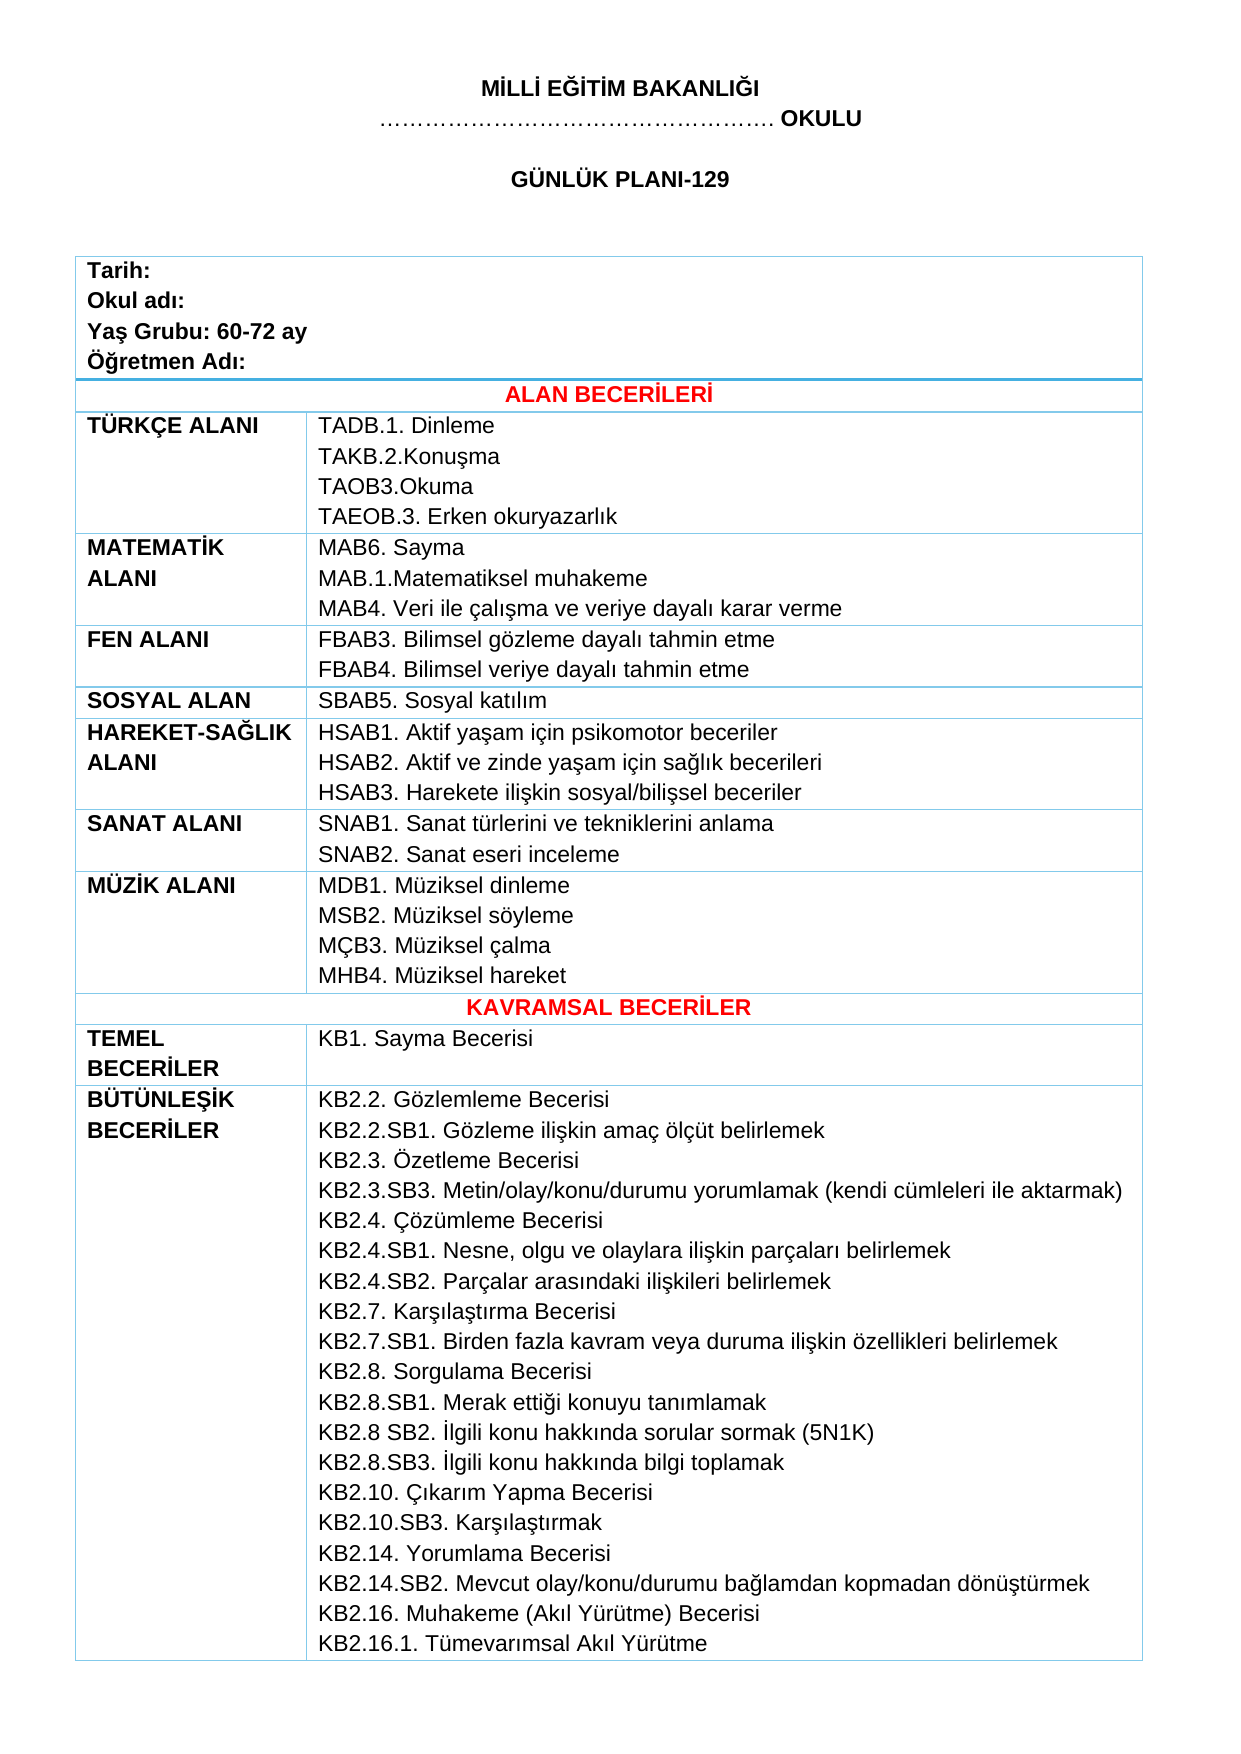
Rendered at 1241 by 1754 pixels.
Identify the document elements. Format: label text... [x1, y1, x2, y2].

table_cell MAB6. Sayma MAB.1.Matematiksel muhakeme MAB4. Veri ile çalışma ve veriye dayalı karar verme [307, 534, 1142, 625]
table_header Tarih: Okul adı: Yaş Grubu: 60-72 ay Öğretmen Adı: [76, 257, 1142, 378]
table_cell SBAB5. Sosyal katılım [307, 688, 1142, 718]
table_cell MDB1. Müziksel dinleme MSB2. Müziksel söyleme MÇB3. Müziksel çalma MHB4. Müziksel hareket [307, 872, 1142, 993]
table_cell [76, 1086, 306, 1660]
table_cell KB1. Sayma Becerisi [307, 1025, 1142, 1085]
table_cell TADB.1. Dinleme TAKB.2.Konuşma TAOB3.Okuma TAEOB.3. Erken okuryazarlık [307, 413, 1142, 533]
text MİLLİ EĞİTİM BAKANLIĞI [75, 75, 1165, 101]
table_cell MÜZİK ALANI [76, 872, 306, 993]
table_cell TEMEL BECERİLER [76, 1025, 306, 1085]
table_cell FEN ALANI [76, 626, 306, 686]
table_cell TÜRKÇE ALANI [76, 413, 306, 533]
table_cell MATEMATİK ALANI [76, 534, 306, 625]
table_cell SNAB1. Sanat türlerini ve tekniklerini anlama SNAB2. Sanat eseri inceleme [307, 810, 1142, 871]
table_cell SANAT ALANI [76, 810, 306, 871]
table_cell HAREKET-SAĞLIK ALANI [76, 719, 306, 809]
table_cell SOSYAL ALAN [76, 688, 306, 718]
text GÜNLÜK PLANI-129 [75, 166, 1165, 192]
table_cell ALAN BECERİLERİ [76, 381, 1142, 411]
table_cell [307, 1086, 1142, 1660]
table_cell FBAB3. Bilimsel gözleme dayalı tahmin etme FBAB4. Bilimsel veriye dayalı tahmin etme [307, 626, 1142, 686]
text ……………………………………………. OKULU [75, 105, 1165, 132]
table_cell KAVRAMSAL BECERİLER [76, 994, 1142, 1024]
table_cell HSAB1. Aktif yaşam için psikomotor beceriler HSAB2. Aktif ve zinde yaşam için sağlık becerileri HSAB3. Harekete ilişkin sosyal/bilişsel beceriler [307, 719, 1142, 809]
